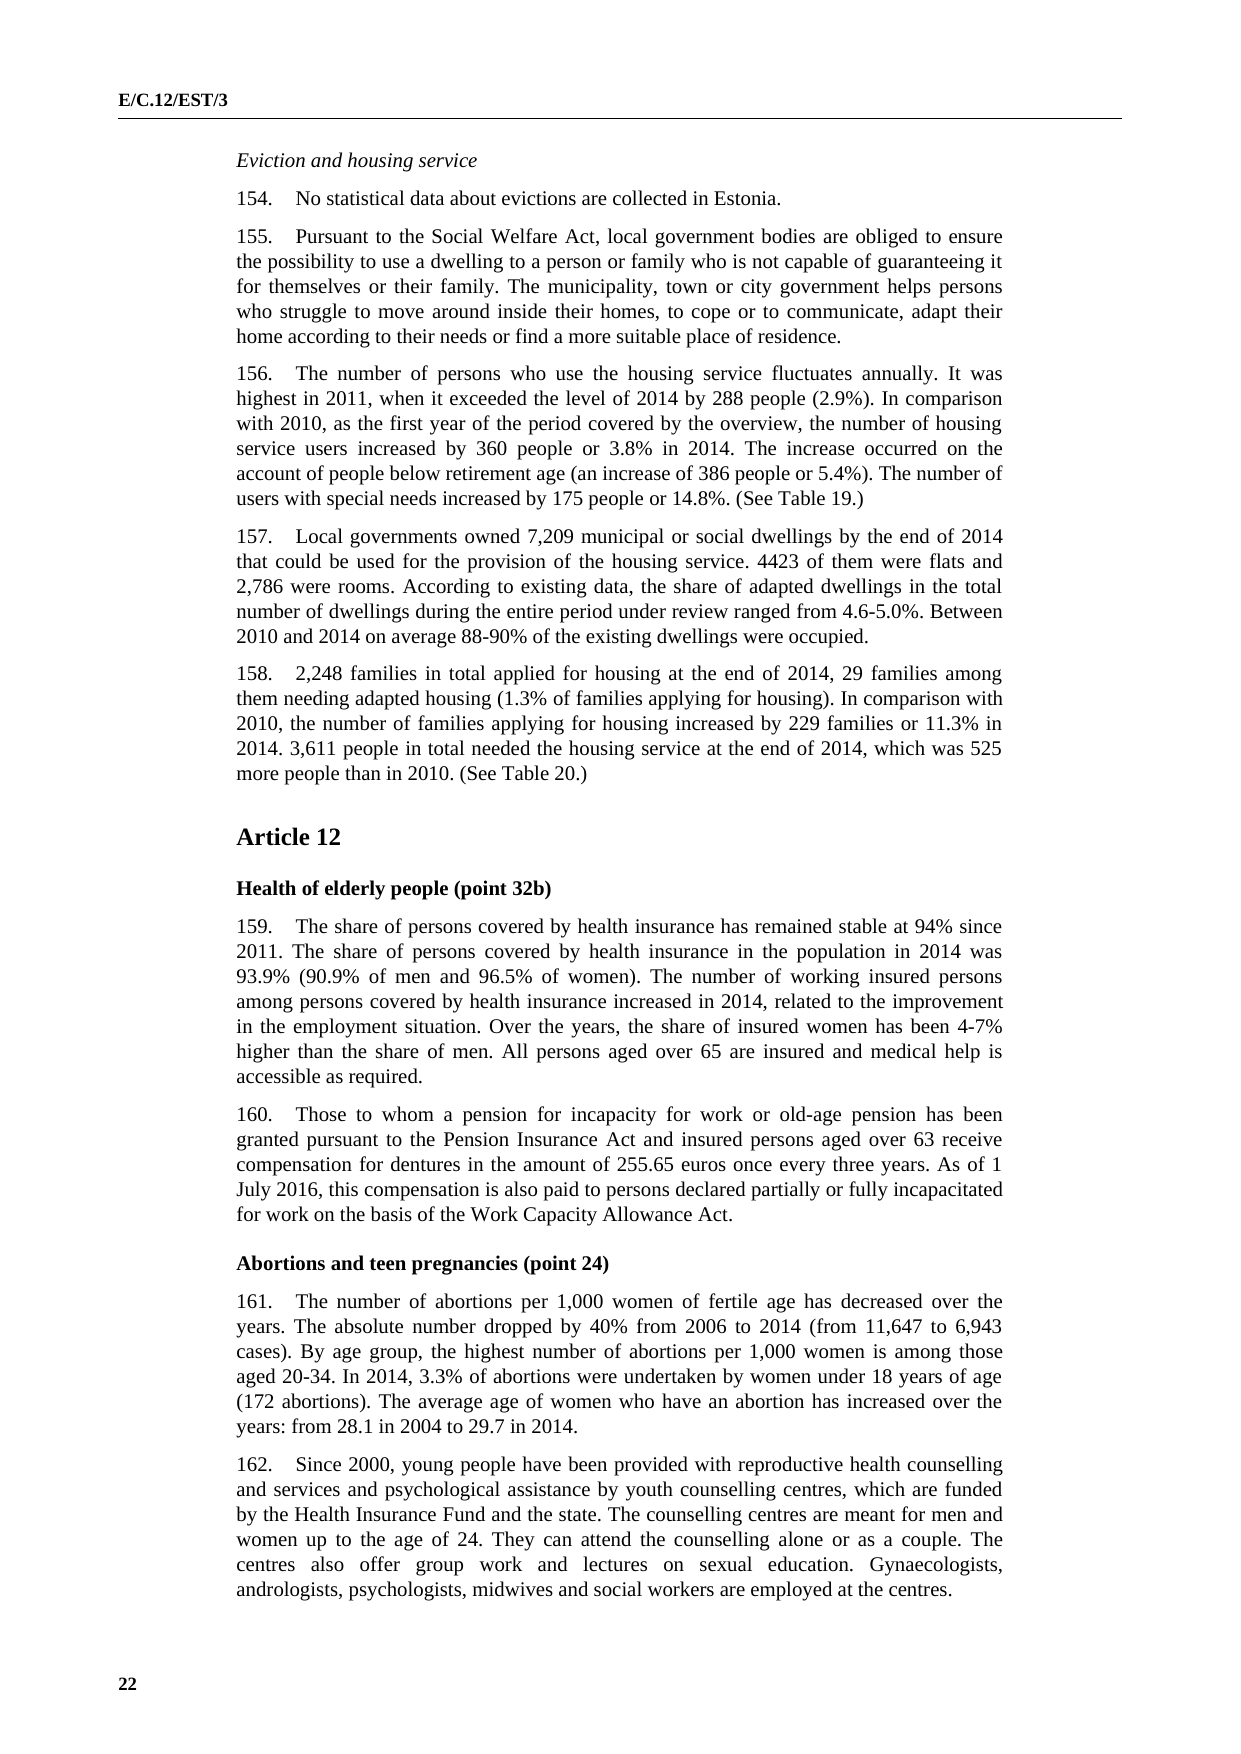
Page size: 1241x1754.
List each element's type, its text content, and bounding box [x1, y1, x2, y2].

text 159. The share of persons covered by health insurance has remained stable at 94% since 2011. The share of persons covered by health insurance in the population in 2014 was 93.9% (90.9% of men and 96.5% of women). The number of working insured persons among persons covered by health insurance increased in 2014, related to the improvement in the employment situation. Over the years, the share of insured women has been 4-7% higher than the share of men. All persons aged over 65 are insured and medical help is accessible as required. [236, 913, 1004, 1088]
text Health of elderly people (point 32b) [118, 876, 1004, 901]
text Abortions and teen pregnancies (point 24) [118, 1251, 1004, 1276]
text 161. The number of abortions per 1,000 women of fertile age has decreased over the years. The absolute number dropped by 40% from 2006 to 2014 (from 11,647 to 6,943 cases). By age group, the highest number of abortions per 1,000 women is among those aged 20-34. In 2014, 3.3% of abortions were undertaken by women under 18 years of age (172 abortions). The average age of women who have an abortion has increased over the years: from 28.1 in 2004 to 29.7 in 2014. [236, 1288, 1004, 1438]
text 160. Those to whom a pension for incapacity for work or old-age pension has been granted pursuant to the Pension Insurance Act and insured persons aged over 63 receive compensation for dentures in the amount of 255.65 euros once every three years. As of 1 July 2016, this compensation is also paid to persons declared partially or fully incapacitated for work on the basis of the Work Capacity Allowance Act. [236, 1101, 1004, 1226]
text 158. 2,248 families in total applied for housing at the end of 2014, 29 families among them needing adapted housing (1.3% of families applying for housing). In comparison with 2010, the number of families applying for housing increased by 229 families or 11.3% in 2014. 3,611 people in total needed the housing service at the end of 2014, which was 525 more people than in 2010. (See Table 20.) [236, 660, 1004, 785]
text 157. Local governments owned 7,209 municipal or social dwellings by the end of 2014 that could be used for the provision of the housing service. 4423 of them were flats and 2,786 were rooms. According to existing data, the share of adapted dwellings in the total number of dwellings during the entire period under review ranged from 4.6-5.0%. Between 2010 and 2014 on average 88-90% of the existing dwellings were occupied. [236, 523, 1004, 648]
text 156. The number of persons who use the housing service fluctuates annually. It was highest in 2011, when it exceeded the level of 2014 by 288 people (2.9%). In comparison with 2010, as the first year of the period covered by the overview, the number of housing service users increased by 360 people or 3.8% in 2014. The increase occurred on the account of people below retirement age (an increase of 386 people or 5.4%). The number of users with special needs increased by 175 people or 14.8%. (See Table 19.) [236, 360, 1004, 510]
text 154. No statistical data about evictions are collected in Estonia. [236, 185, 1004, 210]
text 155. Pursuant to the Social Welfare Act, local government bodies are obliged to ensure the possibility to use a dwelling to a person or family who is not capable of guaranteeing it for themselves or their family. The municipality, town or city government helps persons who struggle to move around inside their homes, to cope or to communicate, adapt their home according to their needs or find a more suitable place of residence. [236, 223, 1004, 348]
text 162. Since 2000, young people have been provided with reproductive health counselling and services and psychological assistance by youth counselling centres, which are funded by the Health Insurance Fund and the state. The counselling centres are meant for men and women up to the age of 24. They can attend the counselling alone or as a couple. The centres also offer group work and lectures on sexual education. Gynaecologists, andrologists, psychologists, midwives and social workers are employed at the centres. [236, 1451, 1004, 1601]
text Article 12 [118, 823, 1004, 851]
text Eviction and housing service [118, 148, 1004, 173]
